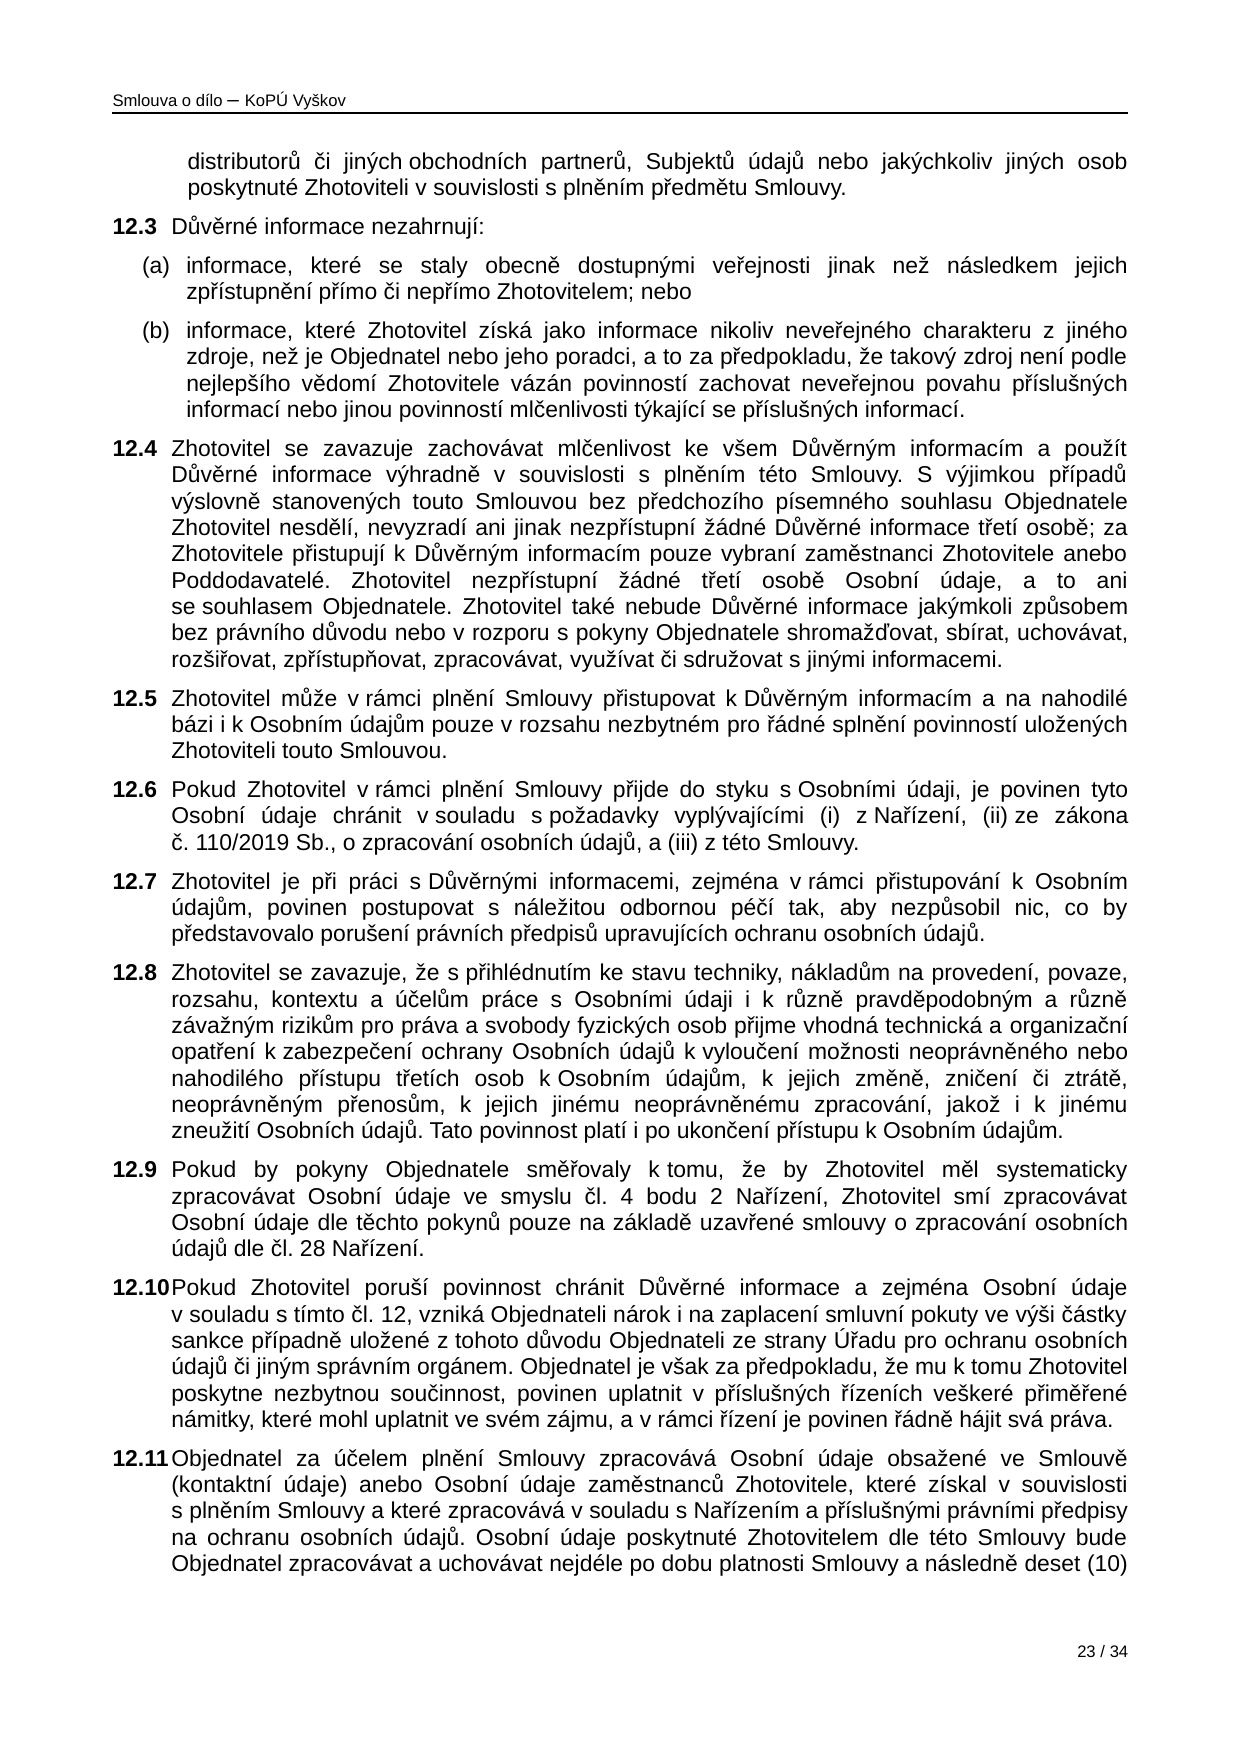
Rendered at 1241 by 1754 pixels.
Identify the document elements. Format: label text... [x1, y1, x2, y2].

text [112, 1445, 1128, 1577]
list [150, 148, 1128, 200]
text Důvěrné informace nezahrnují: [112, 213, 1128, 239]
list informace, které Zhotovitel získá jako informace nikoliv neveřejného charakteru z jiného zdroje, než je Objednatel nebo jeho poradci, a to za předpokladu, že takový zdroj není podle nejlepšího vědomí Zhotovitele vázán povinností zachovat neveřejnou povahu příslušných informací nebo jinou povinností mlčenlivosti týkající se příslušných informací. [142, 317, 1128, 422]
text Zhotovitel se zavazuje zachovávat mlčenlivost ke všem Důvěrným informacím a použít Důvěrné informace výhradně v souvislosti s plněním této Smlouvy. S výjimkou případů výslovně stanovených touto Smlouvou bez předchozího písemného souhlasu Objednatele Zhotovitel nesdělí, nevyzradí ani jinak nezpřístupní žádné Důvěrné informace třetí osobě; za Zhotovitele přistupují k Důvěrným informacím pouze vybraní zaměstnanci Zhotovitele anebo Poddodavatelé. Zhotovitel nezpřístupní žádné třetí osobě Osobní údaje, a to ani se souhlasem Objednatele. Zhotovitel také nebude Důvěrné informace jakýmkoli způsobem bez právního důvodu nebo v rozporu s pokyny Objednatele shromažďovat, sbírat, uchovávat, rozšiřovat, zpřístupňovat, zpracovávat, využívat či sdružovat s jinými informacemi. [112, 435, 1128, 672]
list informace, které se staly obecně dostupnými veřejnosti jinak než následkem jejich zpřístupnění přímo či nepřímo Zhotovitelem; nebo [142, 252, 1128, 304]
text Pokud Zhotovitel poruší povinnost chránit Důvěrné informace a zejména Osobní údaje v souladu s tímto čl. 12, vzniká Objednateli nárok i na zaplacení smluvní pokuty ve výši částky sankce případně uložené z tohoto důvodu Objednateli ze strany Úřadu pro ochranu osobních údajů či jiným správním orgánem. Objednatel je však za předpokladu, že mu k tomu Zhotovitel poskytne nezbytnou součinnost, povinen uplatnit v příslušných řízeních veškeré přiměřené námitky, které mohl uplatnit ve svém zájmu, a v rámci řízení je povinen řádně hájit svá práva. [112, 1274, 1128, 1432]
text Pokud Zhotovitel v rámci plnění Smlouvy přijde do styku s Osobními údaji, je povinen tyto Osobní údaje chránit v souladu s požadavky vyplývajícími (i) z Nařízení, (ii) ze zákona č. 110/2019 Sb., o zpracování osobních údajů, a (iii) z této Smlouvy. [112, 776, 1128, 855]
text Pokud by pokyny Objednatele směřovaly k tomu, že by Zhotovitel měl systematicky zpracovávat Osobní údaje ve smyslu čl. 4 bodu 2 Nařízení, Zhotovitel smí zpracovávat Osobní údaje dle těchto pokynů pouze na základě uzavřené smlouvy o zpracování osobních údajů dle čl. 28 Nařízení. [112, 1156, 1128, 1262]
text Zhotovitel je při práci s Důvěrnými informacemi, zejména v rámci přistupování k Osobním údajům, povinen postupovat s náležitou odbornou péčí tak, aby nezpůsobil nic, co by představovalo porušení právních předpisů upravujících ochranu osobních údajů. [112, 868, 1128, 947]
text Zhotovitel se zavazuje, že s přihlédnutím ke stavu techniky, nákladům na provedení, povaze, rozsahu, kontextu a účelům práce s Osobními údaji i k různě pravděpodobným a různě závažným rizikům pro práva a svobody fyzických osob přijme vhodná technická a organizační opatření k zabezpečení ochrany Osobních údajů k vyloučení možnosti neoprávněného nebo nahodilého přístupu třetích osob k Osobním údajům, k jejich změně, zničení či ztrátě, neoprávněným přenosům, k jejich jinému neoprávněnému zpracování, jakož i k jinému zneužití Osobních údajů. Tato povinnost platí i po ukončení přístupu k Osobním údajům. [112, 959, 1128, 1144]
text Zhotovitel může v rámci plnění Smlouvy přistupovat k Důvěrným informacím a na nahodilé bázi i k Osobním údajům pouze v rozsahu nezbytném pro řádné splnění povinností uložených Zhotoviteli touto Smlouvou. [112, 684, 1128, 764]
